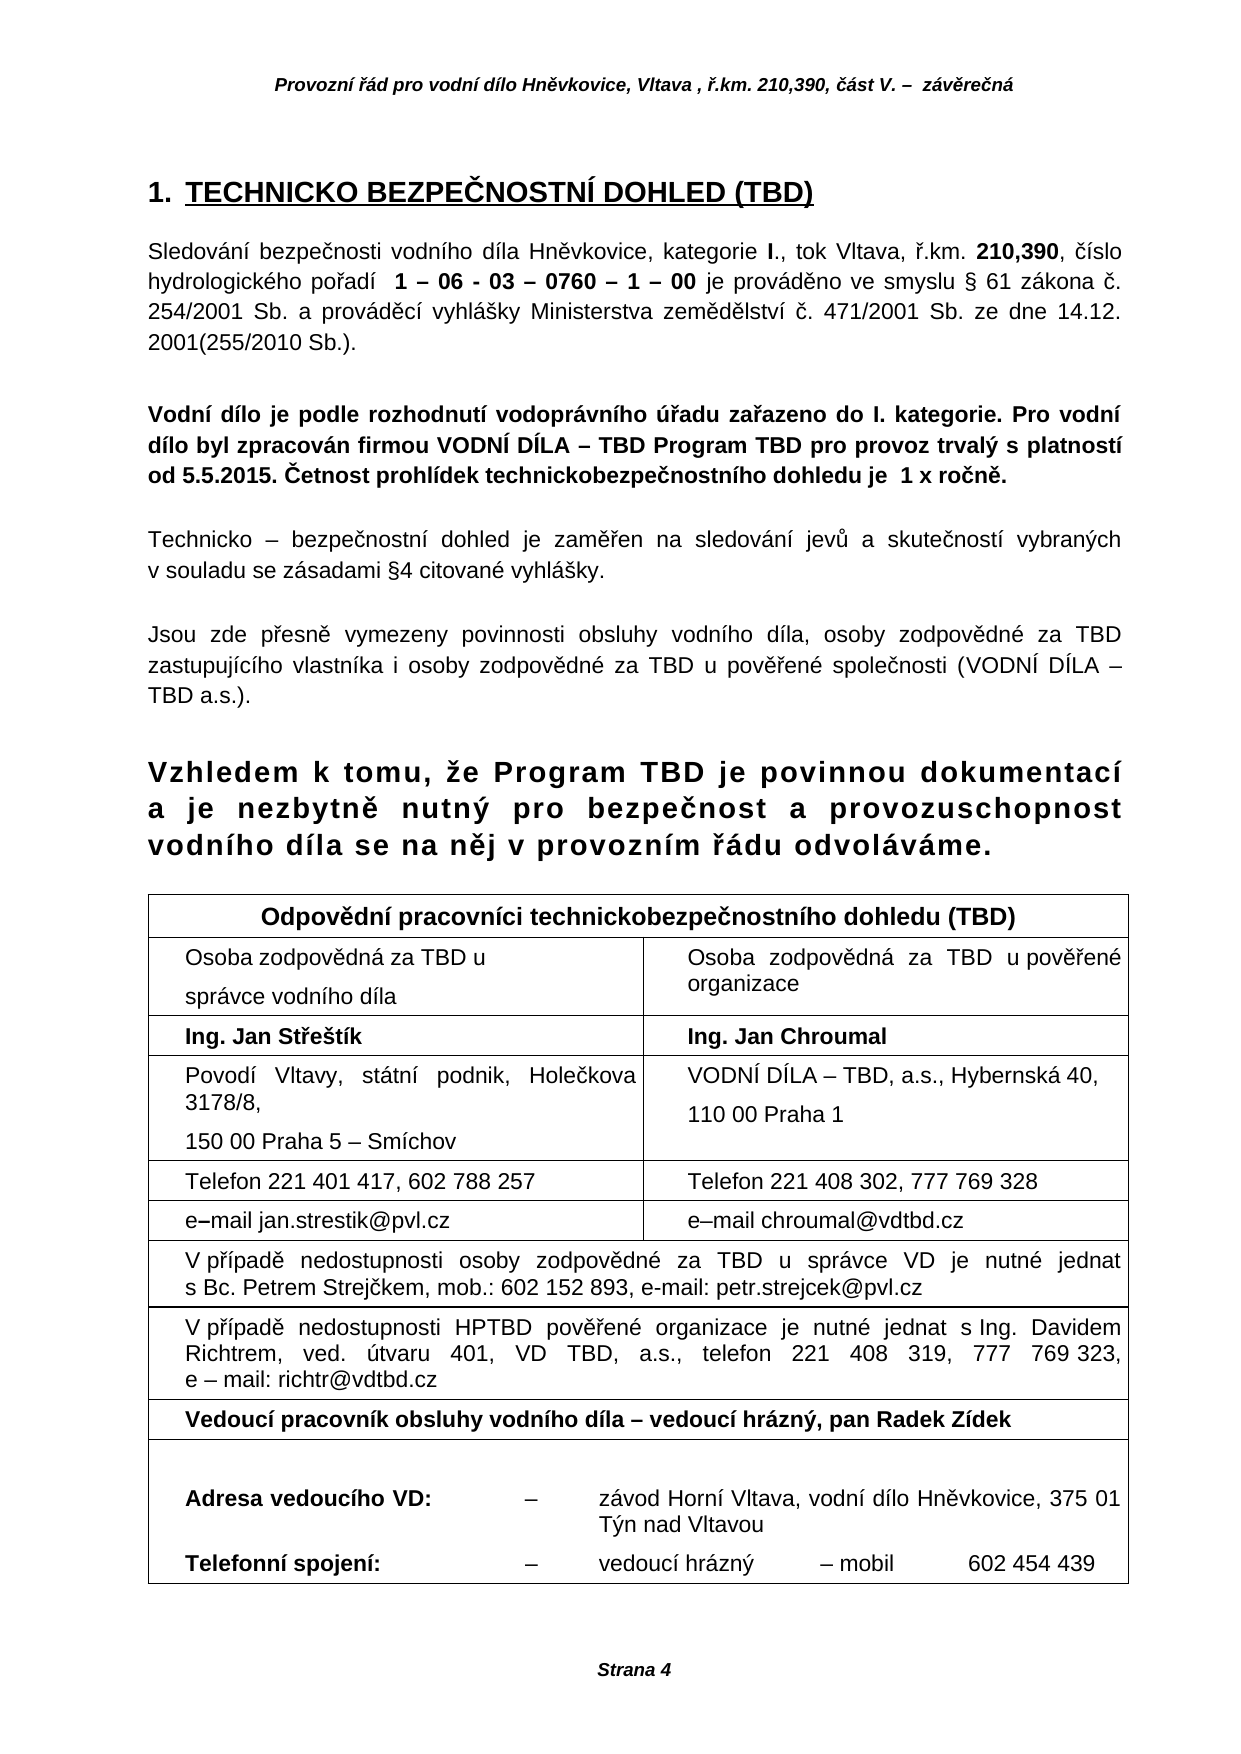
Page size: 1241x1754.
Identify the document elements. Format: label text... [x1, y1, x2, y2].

table_cell Osoba zodpovědná za TBD u pověřené organizace [644, 938, 1128, 1015]
table_cell V případě nedostupnosti osoby zodpovědné za TBD u správce VD je nutné jednat s Bc. Petrem Strejčkem, mob.: 602 152 893, e-mail: petr.strejcek@pvl.cz [149, 1241, 1128, 1306]
table_cell Telefon 221 408 302, 777 769 328 [644, 1161, 1128, 1200]
table_cell V případě nedostupnosti HPTBD pověřené organizace je nutné jednat s Ing. Davidem Richtrem, ved. útvaru 401, VD TBD, a.s., telefon 221 408 319, 777 769 323, e – mail: richtr@vdtbd.cz [149, 1308, 1128, 1399]
table_cell Ing. Jan Střeštík [149, 1016, 643, 1055]
table_cell e–mail chroumal@vdtbd.cz [644, 1201, 1128, 1240]
table_cell Povodí Vltavy, státní podnik, Holečkova 3178/8, 150 00 Praha 5 – Smíchov [149, 1056, 643, 1160]
table_cell VODNÍ DÍLA – TBD, a.s., Hybernská 40, 110 00 Praha 1 [644, 1056, 1128, 1160]
text Vzhledem k tomu, že Program TBD je povinnou dokumentací a je nezbytně nutný pro bezpečnost a provozuschopnost vodního díla se na něj v provozním řádu odvoláváme. [148, 755, 1122, 862]
table_cell e–mail jan.strestik@pvl.cz [149, 1201, 643, 1240]
text Jsou zde přesně vymezeny povinnosti obsluhy vodního díla, osoby zodpovědné za TBD zastupujícího vlastníka i osoby zodpovědné za TBD u pověřené společnosti (Vodní díla –TBD a.s.). [148, 621, 1122, 708]
table_cell Vedoucí pracovník obsluhy vodního díla – vedoucí hrázný, pan Radek Zídek [149, 1400, 1128, 1439]
table_cell Telefon 221 401 417, 602 788 257 [149, 1161, 643, 1200]
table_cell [149, 1440, 1128, 1583]
table_cell Osoba zodpovědná za TBD u správce vodního díla [149, 938, 643, 1015]
text Sledování bezpečnosti vodního díla Hněvkovice, kategorie I., tok Vltava, ř.km. 210,390, číslo hydrologického pořadí 1 – 06 - 03 – 0760 – 1 – 00 je prováděno ve smyslu § 61 zákona č. 254/2001 Sb. a prováděcí vyhlášky Ministerstva zemědělství č. 471/2001 Sb. ze dne 14.12. 2001(255/2010 Sb.). [148, 238, 1122, 355]
table_header Odpovědní pracovníci technickobezpečnostního dohledu (TBD) [149, 895, 1128, 937]
table_cell Ing. Jan Chroumal [644, 1016, 1128, 1055]
text Technicko – bezpečnostní dohled je zaměřen na sledování jevů a skutečností vybraných v souladu se zásadami §4 citované vyhlášky. [148, 526, 1122, 583]
subtitle TECHNICKO BEZPEČNOSTNÍ DOHLED (TBD) [148, 175, 1122, 208]
text Vodní dílo je podle rozhodnutí vodoprávního úřadu zařazeno do I. kategorie. Pro vodní dílo byl zpracován firmou VODNÍ DÍLA – TBD Program TBD pro provoz trvalý s platností od 5.5.2015. Četnost prohlídek technickobezpečnostního dohledu je 1 x ročně. [148, 401, 1122, 488]
